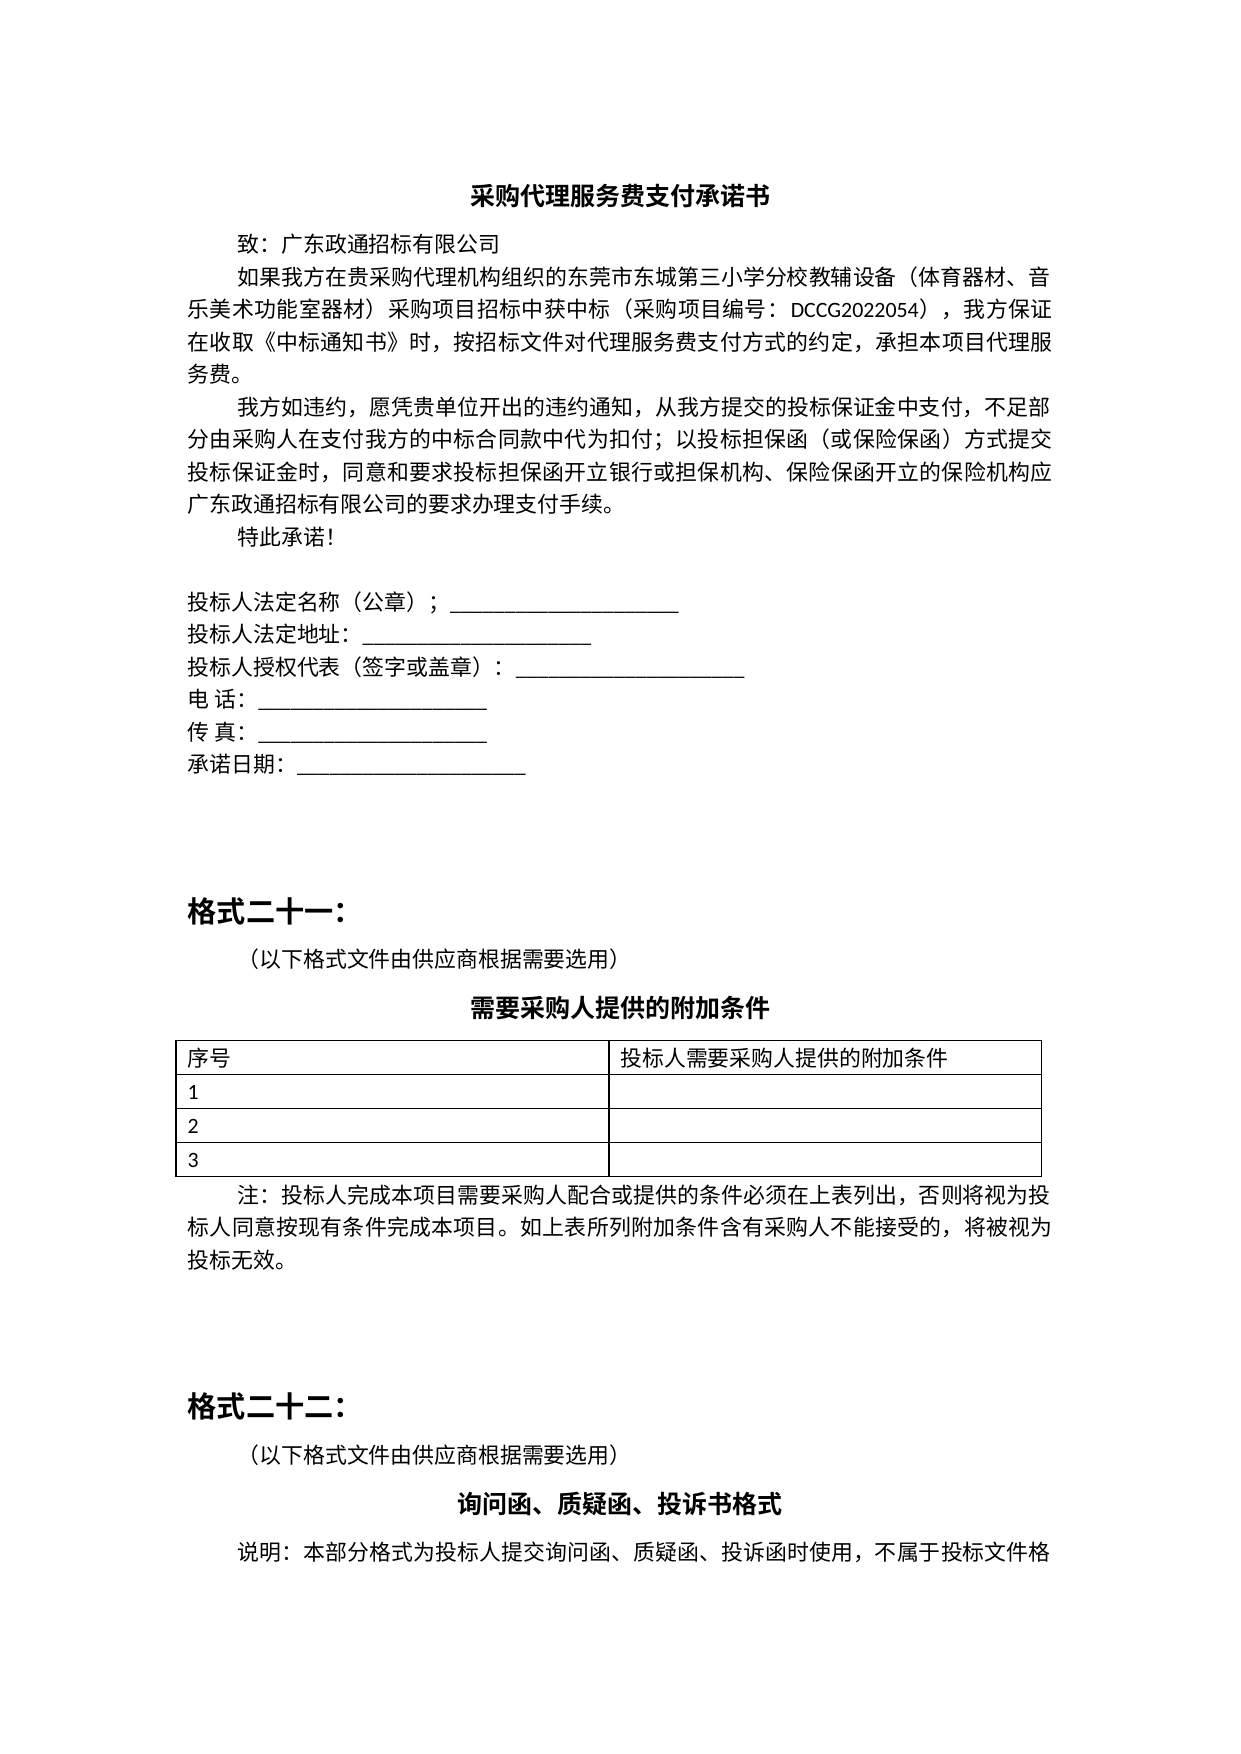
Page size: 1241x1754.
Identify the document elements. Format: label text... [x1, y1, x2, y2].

table_cell 2 [177, 1109, 608, 1142]
text 投标人法定名称（公章）；_____________________ [187, 584, 1053, 617]
text 我方如违约，愿凭贵单位开出的违约通知，从我方提交的投标保证金中支付，不足部分由采购人在支付我方的中标合同款中代为扣付；以投标担保函（或保险保函）方式提交投标保证金时，同意和要求投标担保函开立银行或担保机构、保险保函开立的保险机构应广东政通招标有限公司的要求办理支付手续。 [187, 389, 1053, 519]
text 承诺日期：_____________________ [187, 747, 1053, 779]
table_header 投标人需要采购人提供的附加条件 [610, 1041, 1041, 1073]
text 格式二十二： [187, 1372, 1053, 1437]
text 采购代理服务费支付承诺书 [187, 162, 1053, 227]
text 需要采购人提供的附加条件 [187, 974, 1053, 1039]
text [187, 1535, 1053, 1567]
table_cell 3 [177, 1143, 608, 1176]
text 致：广东政通招标有限公司 [187, 227, 1053, 259]
text 特此承诺！ [187, 519, 1053, 552]
text 询问函、质疑函、投诉书格式 [187, 1470, 1053, 1535]
table_cell 1 [177, 1075, 608, 1108]
text 如果我方在贵采购代理机构组织的东莞市东城第三小学分校教辅设备（体育器材、音乐美术功能室器材）采购项目招标中获中标（采购项目编号：DCCG2022054），我方保证在收取《中标通知书》时，按招标文件对代理服务费支付方式的约定，承担本项目代理服务费。 [187, 259, 1053, 389]
table_cell [610, 1143, 1041, 1176]
text 投标人法定地址：_____________________ [187, 617, 1053, 649]
text （以下格式文件由供应商根据需要选用） [187, 942, 1053, 974]
table_header 序号 [177, 1041, 608, 1073]
text 投标人授权代表（签字或盖章）：_____________________ [187, 649, 1053, 682]
text 格式二十一： [187, 877, 1053, 942]
text 电 话：_____________________ [187, 682, 1053, 714]
text 传 真：_____________________ [187, 714, 1053, 747]
text 注：投标人完成本项目需要采购人配合或提供的条件必须在上表列出，否则将视为投标人同意按现有条件完成本项目。如上表所列附加条件含有采购人不能接受的，将被视为投标无效。 [187, 1177, 1053, 1275]
table_cell [610, 1109, 1041, 1142]
text （以下格式文件由供应商根据需要选用） [187, 1437, 1053, 1470]
table_cell [610, 1075, 1041, 1108]
